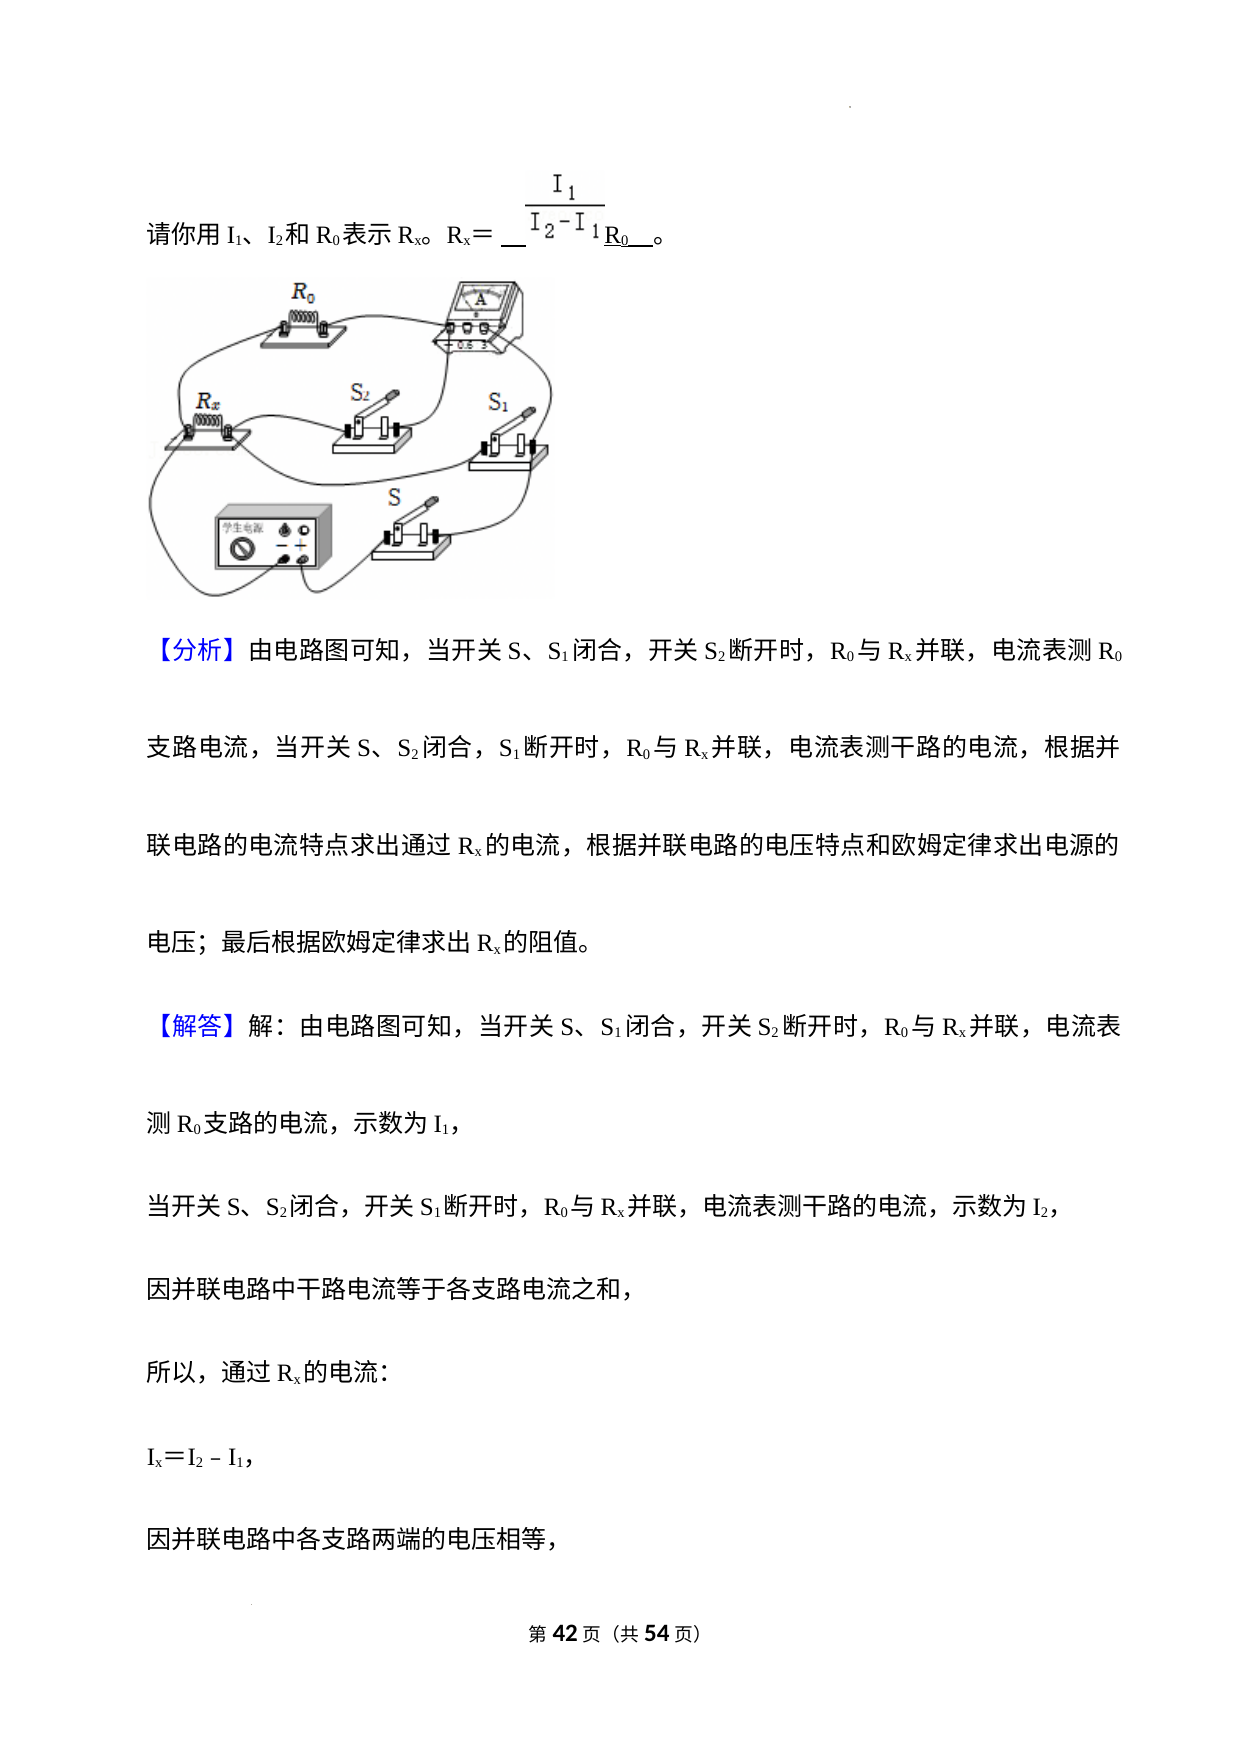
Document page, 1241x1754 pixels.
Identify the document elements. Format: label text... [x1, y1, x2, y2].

text 因并联电路中干路电流等于各支路电流之和， [147, 1255, 1122, 1320]
text 当开关S、S2闭合，开关S1断开时，R0与Rx并联，电流表测干路的电流，示数为I2， [147, 1172, 1122, 1237]
picture [146, 277, 555, 600]
text 【分析】由电路图可知，当开关S、S1闭合，开关S2断开时，R0与Rx并联，电流表测R0支路电流，当开关S、S2闭合，S1断开时，R0与Rx并联，电流表测干路的电流，根据并联电路的电流特点求出通过Rx的电流，根据并联电路的电压特点和欧姆定律求出电源的电压；最后根据欧姆定律求出Rx的阻值。 [147, 616, 1122, 973]
text Ix＝I2﹣I1， [147, 1422, 1122, 1487]
text 请你用I1、I2和R0表示Rx。Rx＝ R0 。 [147, 162, 1122, 259]
picture [525, 170, 605, 243]
text 因并联电路中各支路两端的电压相等， [147, 1505, 1122, 1570]
text 所以，通过Rx的电流： [147, 1338, 1122, 1403]
text 【解答】解：由电路图可知，当开关S、S1闭合，开关S2断开时，R0与Rx并联，电流表测R0支路的电流，示数为I1， [147, 992, 1122, 1154]
